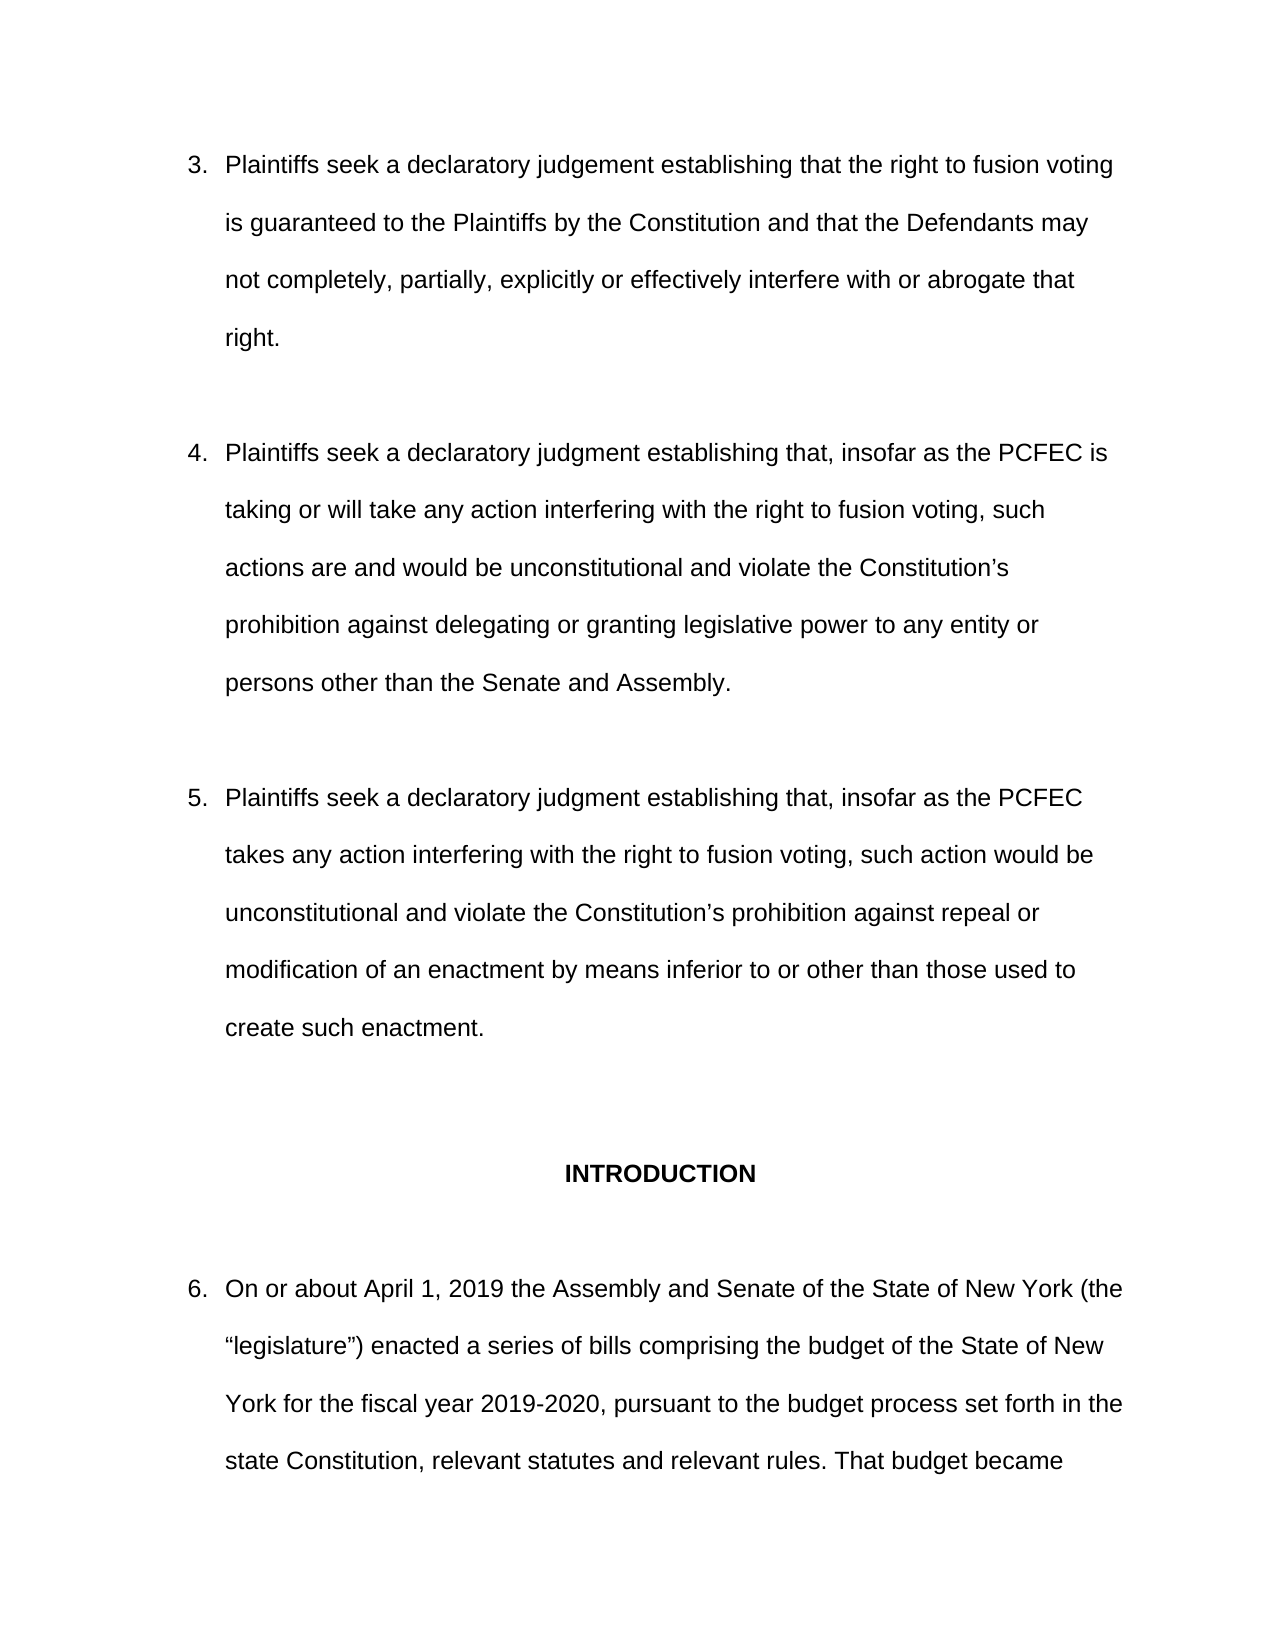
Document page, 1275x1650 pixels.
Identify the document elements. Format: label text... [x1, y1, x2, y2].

list Plaintiffs seek a declaratory judgement establishing that the right to fusion voting is guaranteed to the Plaintiffs by the Constitution and that the Defendants may not completely, partially, explicitly or effectively interfere with or abrogate that right. [187, 150, 1125, 351]
list Plaintiffs seek a declaratory judgment establishing that, insofar as the PCFEC takes any action interfering with the right to fusion voting, such action would be unconstitutional and violate the Constitution’s prohibition against repeal or modification of an enactment by means inferior to or other than those used to create such enactment. [187, 782, 1125, 1041]
list INTRODUCTION [225, 1158, 1125, 1187]
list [187, 1273, 1125, 1475]
list Plaintiffs seek a declaratory judgment establishing that, insofar as the PCFEC is taking or will take any action interfering with the right to fusion voting, such actions are and would be unconstitutional and violate the Constitution’s prohibition against delegating or granting legislative power to any entity or persons other than the Senate and Assembly. [187, 437, 1125, 696]
